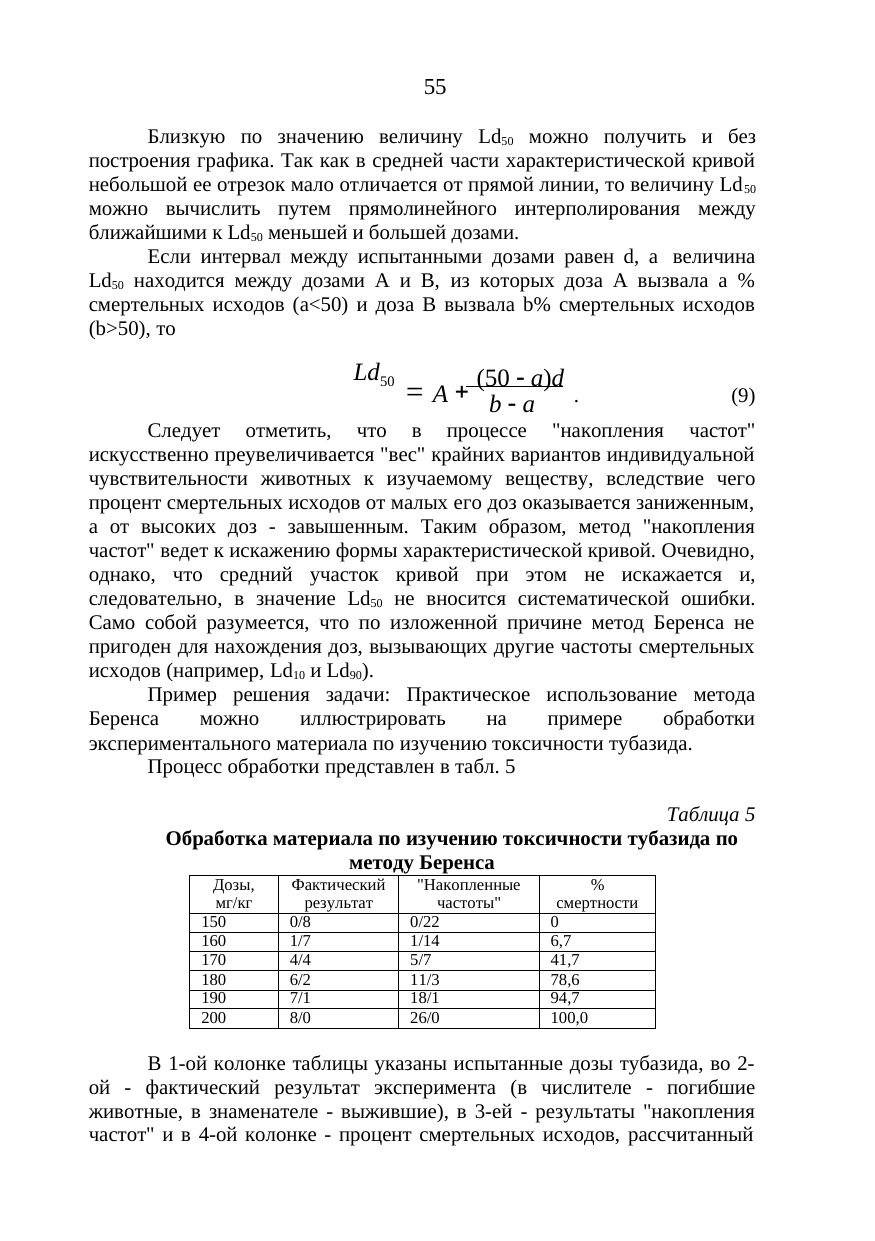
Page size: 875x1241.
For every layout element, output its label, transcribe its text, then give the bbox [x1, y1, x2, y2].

text Ld50 [25, 357, 394, 390]
table_cell 190 [190, 991, 278, 1008]
table_cell 180 [190, 971, 278, 989]
table_header % смертности [540, 876, 655, 913]
table_cell 8/0 [279, 1009, 398, 1028]
text Следует отметить, что в процессе "накопления частот" искусственно преувеличивается "вес" крайних вариантов индивидуальной чувствительности животных к изучаемому веществу, вследствие чего процент смертельных исходов от малых его доз оказывается заниженным, а от высоких доз - завышенным. Таким образом, метод "накопления частот" ведет к искажению формы характеристической кривой. Очевидно, однако, что средний участок кривой при этом не искажается и, следовательно, в значение Ld50 не вносится систематической ошибки. Само собой разумеется, что по изложенной причине метод Беренса не пригоден для нахождения доз, вызывающих другие частоты смертельных исходов (например, Ld10 и Ld90). [88, 418, 755, 682]
table_cell 1/7 [279, 933, 398, 951]
text  A  (50  a)d . (9) [404, 359, 845, 393]
text Таблица 5 [577, 802, 845, 826]
table_cell 170 [190, 952, 278, 970]
table_header Дозы, мг/кг [190, 876, 278, 913]
table_cell 18/1 [399, 991, 539, 1008]
text В 1-ой колонке таблицы указаны испытанные дозы тубазида, во 2- ой - фактический результат эксперимента (в числителе - погибшие животные, в знаменателе - выжившие), в 3-ей - результаты "накопления частот" и в 4-ой колонке - процент смертельных исходов, рассчитанный [88, 1052, 756, 1146]
table_cell 1/14 [399, 933, 539, 951]
table_cell 5/7 [399, 952, 539, 970]
table_cell 0 [540, 914, 655, 932]
table_cell 100,0 [540, 1009, 655, 1028]
table_cell 78,6 [540, 971, 655, 989]
text Процесс обработки представлен в табл. 5 [147, 754, 845, 778]
table_cell 94,7 [540, 991, 655, 1008]
table_header Фактический результат [279, 876, 398, 913]
table_header "Накопленные частоты" [399, 876, 539, 913]
text Обработка материала по изучению токсичности тубазида по [58, 827, 845, 850]
table_cell 26/0 [399, 1009, 539, 1028]
text b  a [489, 393, 845, 418]
table_cell 7/1 [279, 991, 398, 1008]
text Если интервал между испытанными дозами равен d, а величина Ld50 находится между дозами А и В, из которых доза А вызвала а % смертельных исходов (а<50) и доза В вызвала b% смертельных исходов (b>50), то [88, 244, 755, 340]
table_cell 6/2 [279, 971, 398, 989]
table_cell 4/4 [279, 952, 398, 970]
table_cell 150 [190, 914, 278, 932]
table_cell 11/3 [399, 971, 539, 989]
text методу Беренса [139, 850, 704, 874]
text Пример решения задачи: Практическое использование метода Беренса можно иллюстрировать на примере обработки экспериментального материала по изучению токсичности тубазида. [88, 682, 755, 754]
table_cell 41,7 [540, 952, 655, 970]
table_cell 0/22 [399, 914, 539, 932]
table_cell 200 [190, 1009, 278, 1028]
text Близкую по значению величину Ld50 можно получить и без построения графика. Так как в средней части характеристической кривой небольшой ее отрезок мало отличается от прямой линии, то величину Ld50 можно вычислить путем прямолинейного интерполирования между ближайшими к Ld50 меньшей и большей дозами. [88, 124, 756, 244]
table_cell 0/8 [279, 914, 398, 932]
table_cell 160 [190, 933, 278, 951]
table_cell 6,7 [540, 933, 655, 951]
